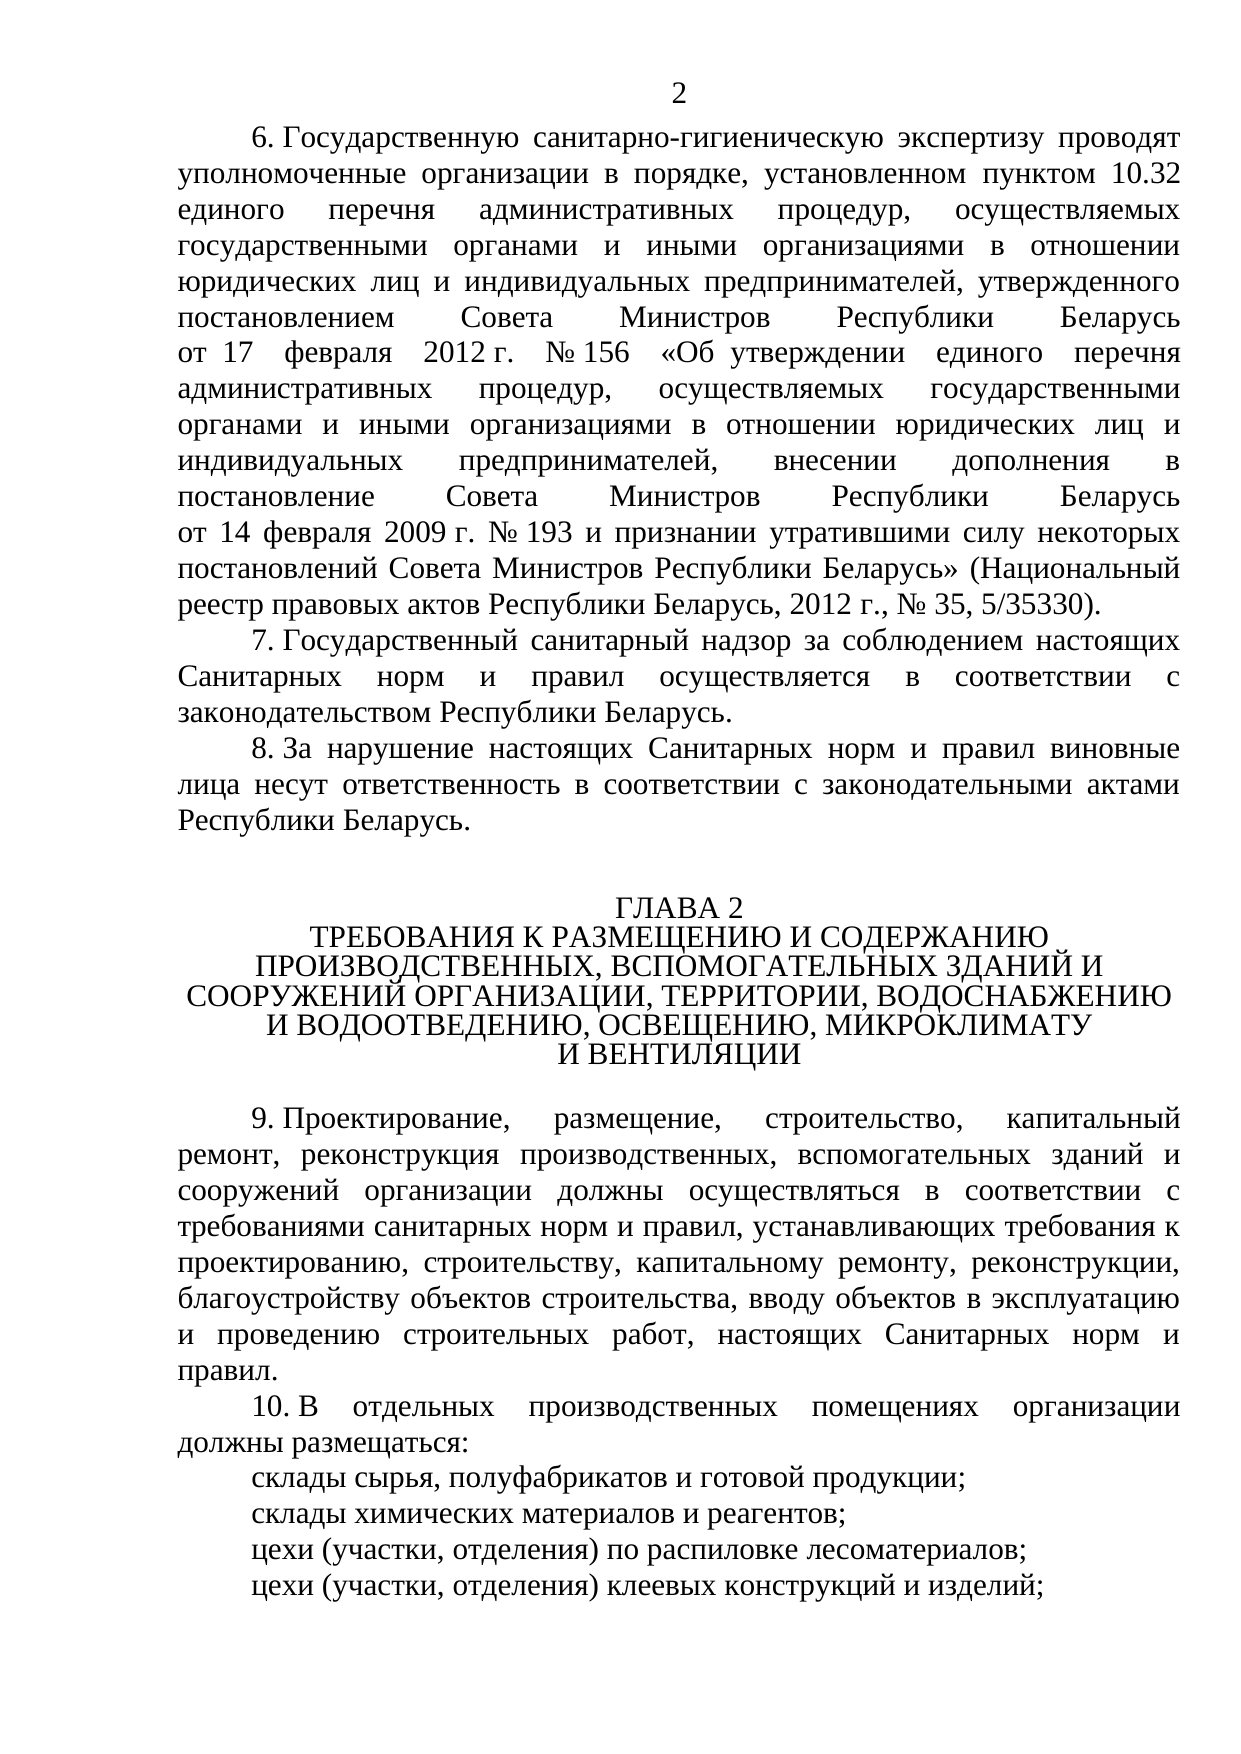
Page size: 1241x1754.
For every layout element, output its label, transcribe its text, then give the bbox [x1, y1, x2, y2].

list Государственную санитарно-гигиеническую экспертизу проводят уполномоченные организации в порядке, установленном пунктом 10.32 единого перечня административных процедур, осуществляемых государственными органами и иными организациями в отношении юридических лиц и индивидуальных предпринимателей, утвержденного постановлением Совета Министров Республики Беларусь от 17 февраля . № 156 «Об утверждении единого перечня административных процедур, осуществляемых государственными органами и иными организациями в отношении юридических лиц и индивидуальных предпринимателей, внесении дополнения в постановление Совета Министров Республики Беларусь от 14 февраля . № 193 и признании утратившими силу некоторых постановлений Совета Министров Республики Беларусь» (Национальный реестр правовых актов Республики Беларусь, ., № 35, 5/35330). [177, 118, 1181, 621]
text склады химических материалов и реагентов; [177, 1495, 1181, 1531]
list В отдельных производственных помещениях организации должны размещаться: [177, 1387, 1181, 1459]
list Проектирование, размещение, строительство, капитальный ремонт, реконструкция производственных, вспомогательных зданий и сооружений организации должны осуществляться в соответствии с требованиями санитарных норм и правил, устанавливающих требования к проектированию, строительству, капитальному ремонту, реконструкции, благоустройству объектов строительства, вводу объектов в эксплуатацию и проведению строительных работ, настоящих Санитарных норм и правил. [177, 1099, 1181, 1387]
list Государственный санитарный надзор за соблюдением настоящих Санитарных норм и правил осуществляется в соответствии с законодательством Республики Беларусь. [177, 621, 1181, 729]
list За нарушение настоящих Санитарных норм и правил виновные лица несут ответственность в соответствии с законодательными актами Республики Беларусь. [177, 729, 1181, 837]
text цехи (участки, отделения) клеевых конструкций и изделий; [177, 1567, 1181, 1602]
text цехи (участки, отделения) по распиловке лесоматериалов; [177, 1531, 1181, 1567]
text склады сырья, полуфабрикатов и готовой продукции; [177, 1459, 1181, 1495]
text ТРЕБОВАНИЯ К размещению и содержанию производственных, вспомогательных зданий и сооружений организации, территории, водоснабжению и водоотведению, освещению, микроклимату и вентиляции [177, 924, 1181, 1070]
text ГЛАВА 2 [177, 895, 1181, 924]
